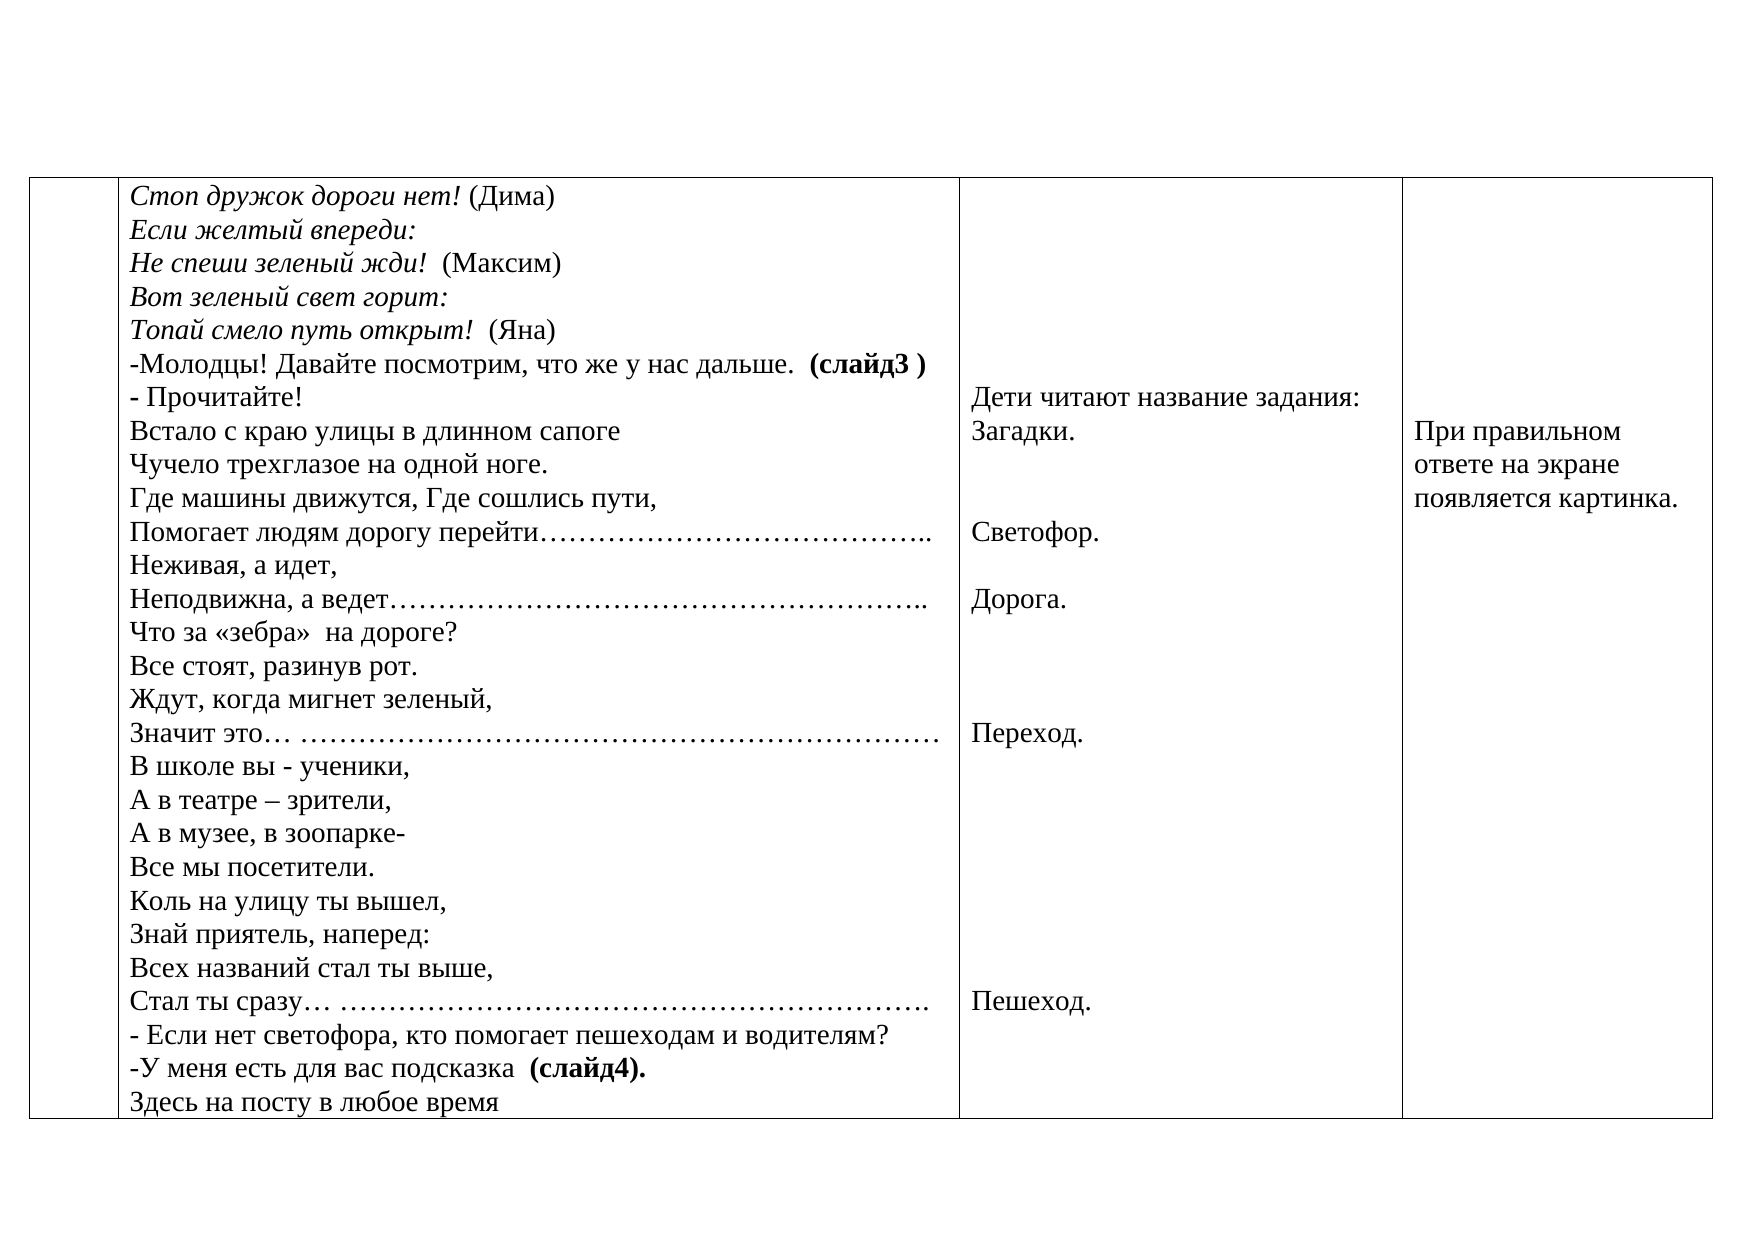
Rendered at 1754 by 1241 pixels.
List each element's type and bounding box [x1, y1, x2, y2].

table_cell [960, 178, 1402, 1117]
table_cell [1403, 178, 1712, 1117]
table_cell [30, 178, 118, 1117]
table_cell [119, 178, 959, 1117]
